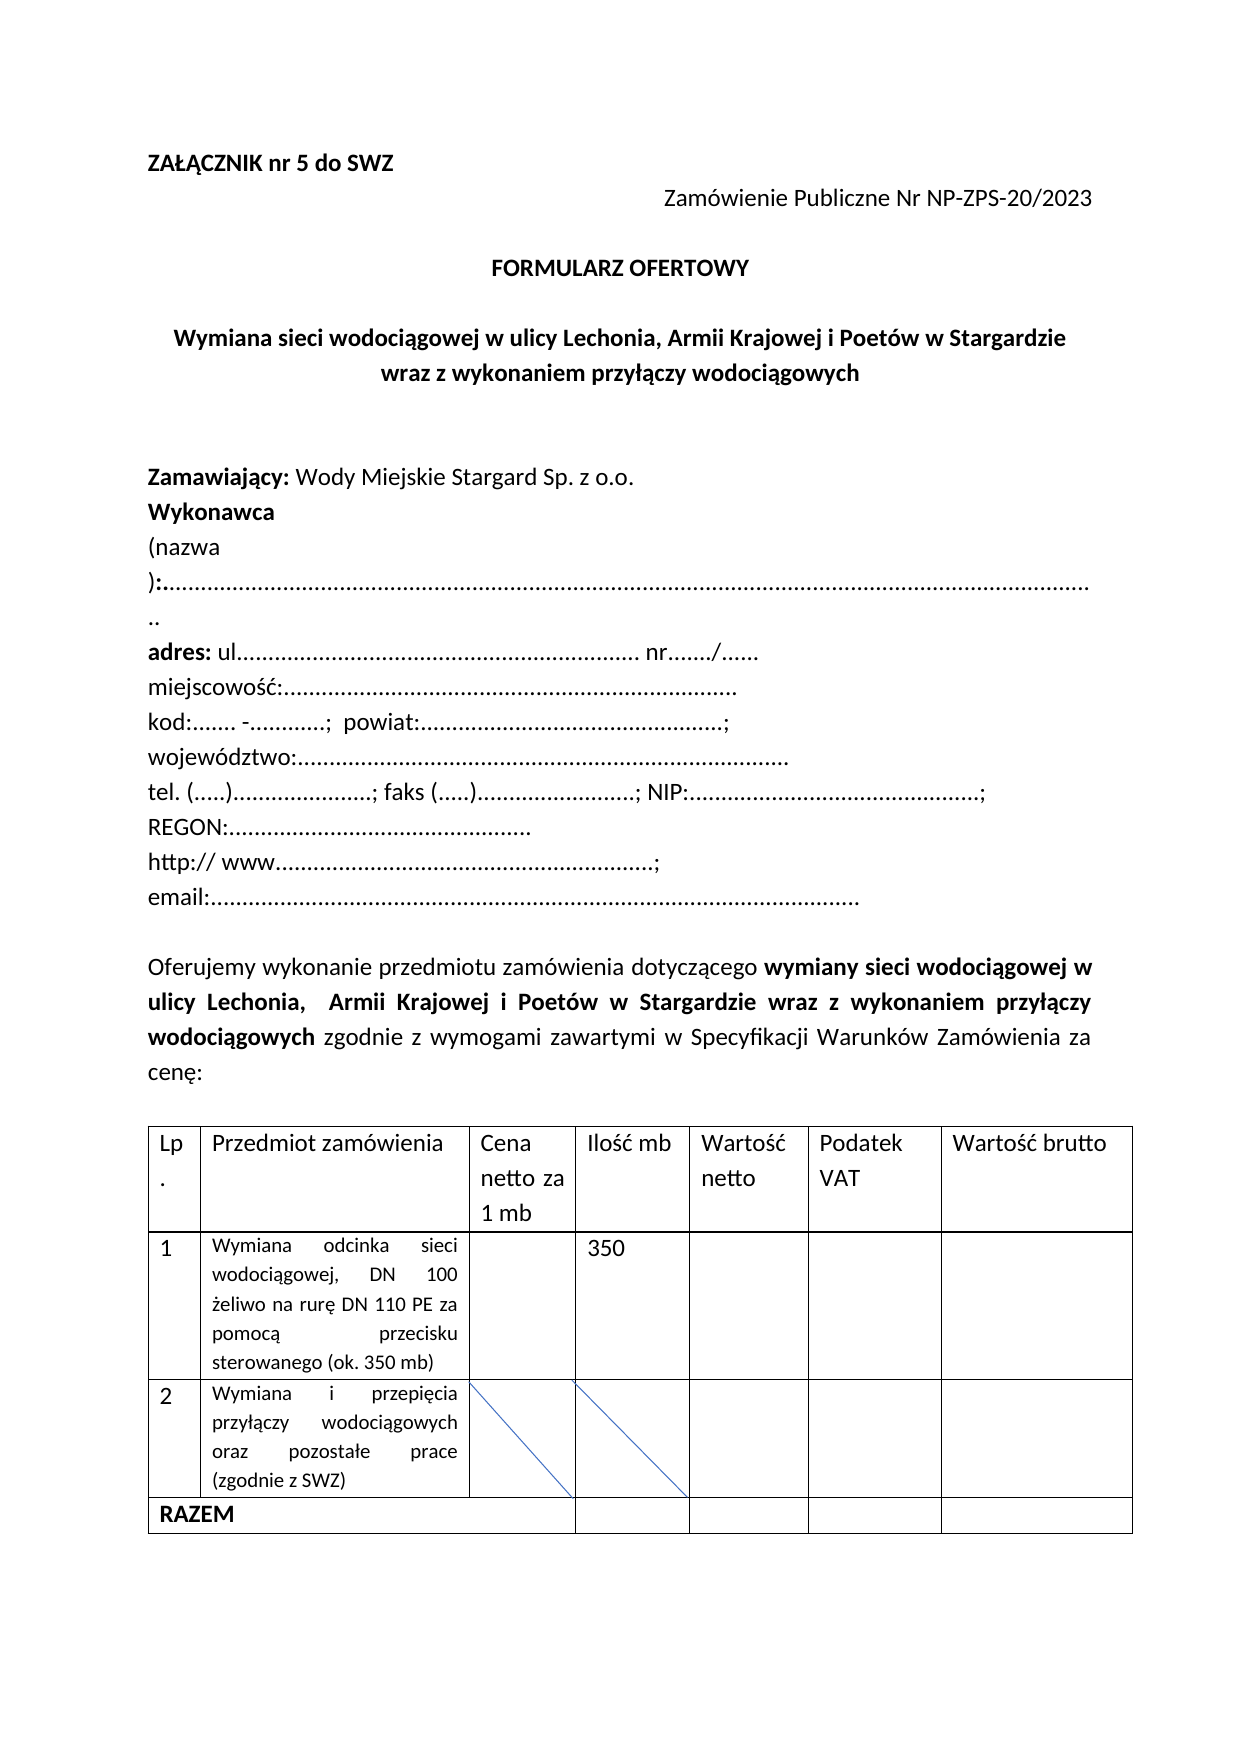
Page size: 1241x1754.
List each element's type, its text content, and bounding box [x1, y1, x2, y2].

table_cell 2 [149, 1380, 200, 1497]
text kod:....... -............; powiat:................................................; województwo:.............................................................................. [148, 706, 1093, 771]
table_cell [942, 1380, 1132, 1497]
table_cell [690, 1498, 808, 1533]
table_cell [470, 1380, 575, 1497]
table_cell [809, 1498, 941, 1533]
table_cell 1 [149, 1233, 200, 1379]
table_cell Wymiana odcinka sieci wodociągowej, DN 100 żeliwo na rurę DN 110 PE za pomocą przecisku sterowanego (ok. 350 mb) [201, 1233, 469, 1379]
table_cell [942, 1233, 1132, 1379]
table_cell Wymiana i przepięcia przyłączy wodociągowych oraz pozostałe prace (zgodnie z SWZ) [201, 1380, 469, 1497]
table_cell RAZEM [149, 1498, 575, 1533]
table_cell [470, 1233, 575, 1379]
text adres: ul................................................................ nr......./...... miejscowość:........................................................................ [148, 636, 1093, 701]
text (nazwa):..................................................................................................................................................... [148, 531, 1093, 631]
table_header Przedmiot zamówienia [201, 1127, 469, 1231]
table_header Lp. [149, 1127, 200, 1231]
text http:// www............................................................; email:....................................................................................................... [148, 846, 1093, 911]
table_cell [576, 1380, 689, 1497]
table_header Wartość brutto [942, 1127, 1132, 1231]
table_header Wartość netto [690, 1127, 808, 1231]
text Wykonawca [148, 496, 1093, 526]
table_header Ilość mb [576, 1127, 689, 1231]
text Zamówienie Publiczne Nr NP-ZPS-20/2023 [148, 183, 1093, 213]
table_cell [690, 1380, 808, 1497]
text Zamawiający: Wody Miejskie Stargard Sp. z o.o. [148, 461, 1093, 491]
table_cell [576, 1498, 689, 1533]
text Oferujemy wykonanie przedmiotu zamówienia dotyczącego wymiany sieci wodociągowej w ulicy Lechonia, Armii Krajowej i Poetów w Stargardzie wraz z wykonaniem przyłączy wodociągowych zgodnie z wymogami zawartymi w Specyfikacji Warunków Zamówienia za cenę: [148, 951, 1093, 1086]
text tel. (.....)......................; faks (.....).........................; NIP:..............................................; REGON:................................................ [148, 776, 1093, 841]
table_cell [809, 1233, 941, 1379]
table_cell [942, 1498, 1132, 1533]
text ZAŁĄCZNIK nr 5 do SWZ [148, 148, 1093, 178]
text wraz z wykonaniem przyłączy wodociągowych [148, 358, 1093, 388]
table_header Cena netto za 1 mb [470, 1127, 575, 1231]
table_cell 350 [576, 1233, 689, 1379]
text FORMULARZ OFERTOWY [148, 253, 1093, 283]
table_cell [690, 1233, 808, 1379]
table_cell [809, 1380, 941, 1497]
text Wymiana sieci wodociągowej w ulicy Lechonia, Armii Krajowej i Poetów w Stargardzie [148, 323, 1093, 353]
table_header Podatek VAT [809, 1127, 941, 1231]
